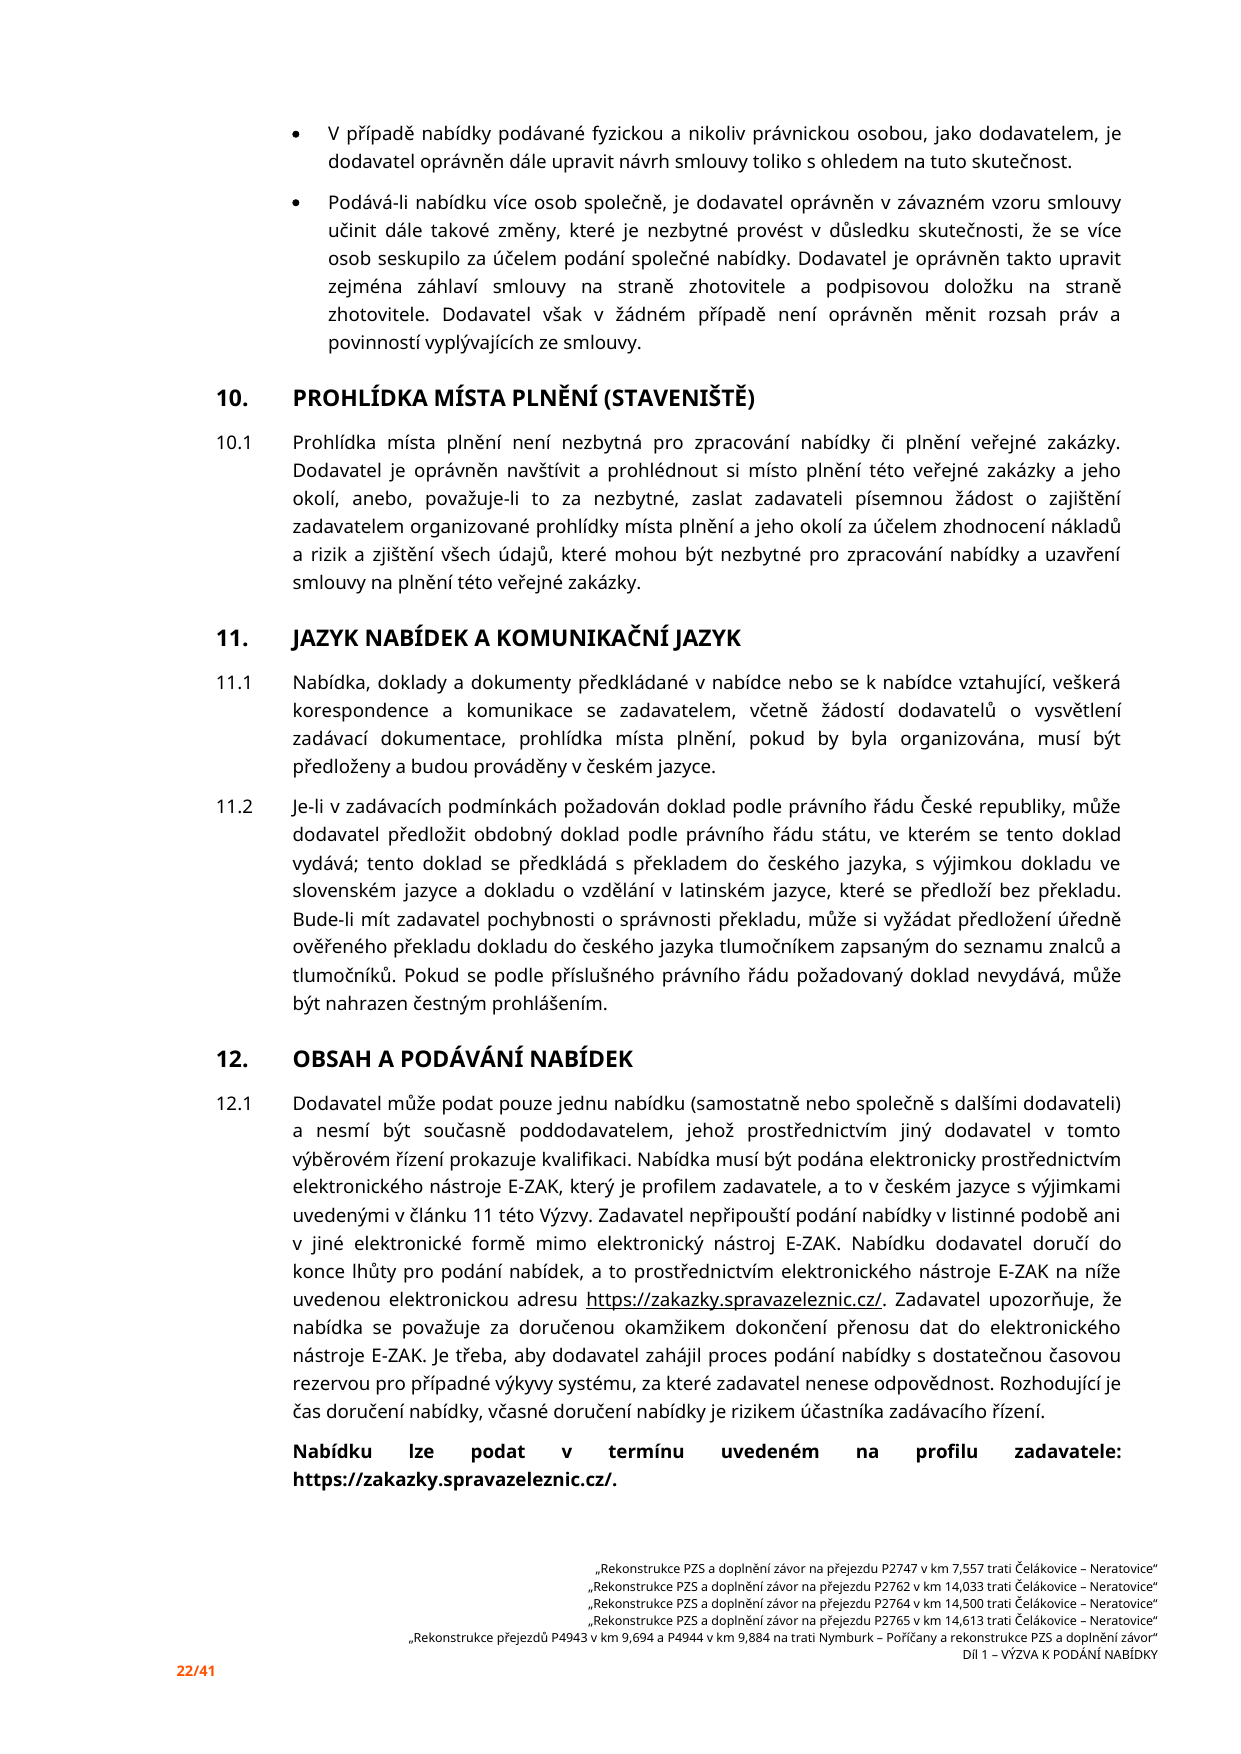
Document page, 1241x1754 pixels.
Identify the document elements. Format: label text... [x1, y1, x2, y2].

text PROHLÍDKA MÍSTA PLNĚNÍ (STAVENIŠTĚ) [216, 382, 1122, 413]
text Dodavatel může podat pouze jednu nabídku (samostatně nebo společně s dalšími dodavateli) a nesmí být současně poddodavatelem, jehož prostřednictvím jiný dodavatel v tomto výběrovém řízení prokazuje kvalifikaci. Nabídka musí být podána elektronicky prostřednictvím elektronického nástroje E-ZAK, který je profilem zadavatele, a to v českém jazyce s výjimkami uvedenými v článku 11 této Výzvy. Zadavatel nepřipouští podání nabídky v listinné podobě ani v jiné elektronické formě mimo elektronický nástroj E-ZAK. Nabídku dodavatel doručí do konce lhůty pro podání nabídek, a to prostřednictvím elektronického nástroje E-ZAK na níže uvedenou elektronickou adresu https://zakazky.spravazeleznic.cz/. Zadavatel upozorňuje, že nabídka se považuje za doručenou okamžikem dokončení přenosu dat do elektronického nástroje E-ZAK. Je třeba, aby dodavatel zahájil proces podání nabídky s dostatečnou časovou rezervou pro případné výkyvy systému, za které zadavatel nenese odpovědnost. Rozhodující je čas doručení nabídky, včasné doručení nabídky je rizikem účastníka zadávacího řízení. [216, 1090, 1122, 1423]
text V případě nabídky podávané fyzickou a nikoliv právnickou osobou, jako dodavatelem, je dodavatel oprávněn dále upravit návrh smlouvy toliko s ohledem na tuto skutečnost. [292, 121, 1122, 174]
text JAZYK NABÍDEK A KOMUNIKAČNÍ JAZYK [216, 622, 1122, 653]
text OBSAH A PODÁVÁNÍ NABÍDEK [216, 1043, 1122, 1074]
text Je-li v zadávacích podmínkách požadován doklad podle právního řádu České republiky, může dodavatel předložit obdobný doklad podle právního řádu státu, ve kterém se tento doklad vydává; tento doklad se předkládá s překladem do českého jazyka, s výjimkou dokladu ve slovenském jazyce a dokladu o vzdělání v latinském jazyce, které se předloží bez překladu. Bude-li mít zadavatel pochybnosti o správnosti překladu, může si vyžádat předložení úředně ověřeného překladu dokladu do českého jazyka tlumočníkem zapsaným do seznamu znalců a tlumočníků. Pokud se podle příslušného právního řádu požadovaný doklad nevydává, může být nahrazen čestným prohlášením. [216, 794, 1122, 1015]
list Nabídku lze podat v termínu uvedeném na profilu zadavatele: https://zakazky.spravazeleznic.cz/. [292, 1438, 1122, 1492]
text Podává-li nabídku více osob společně, je dodavatel oprávněn v závazném vzoru smlouvy učinit dále takové změny, které je nezbytné provést v důsledku skutečnosti, že se více osob seskupilo za účelem podání společné nabídky. Dodavatel je oprávněn takto upravit zejména záhlaví smlouvy na straně zhotovitele a podpisovou doložku na straně zhotovitele. Dodavatel však v žádném případě není oprávněn měnit rozsah práv a povinností vyplývajících ze smlouvy. [292, 189, 1122, 355]
text Nabídka, doklady a dokumenty předkládané v nabídce nebo se k nabídce vztahující, veškerá korespondence a komunikace se zadavatelem, včetně žádostí dodavatelů o vysvětlení zadávací dokumentace, prohlídka místa plnění, pokud by byla organizována, musí být předloženy a budou prováděny v českém jazyce. [216, 669, 1122, 779]
text Prohlídka místa plnění není nezbytná pro zpracování nabídky či plnění veřejné zakázky. Dodavatel je oprávněn navštívit a prohlédnout si místo plnění této veřejné zakázky a jeho okolí, anebo, považuje-li to za nezbytné, zaslat zadavateli písemnou žádost o zajištění zadavatelem organizované prohlídky místa plnění a jeho okolí za účelem zhodnocení nákladů a rizik a zjištění všech údajů, které mohou být nezbytné pro zpracování nabídky a uzavření smlouvy na plnění této veřejné zakázky. [216, 429, 1122, 595]
